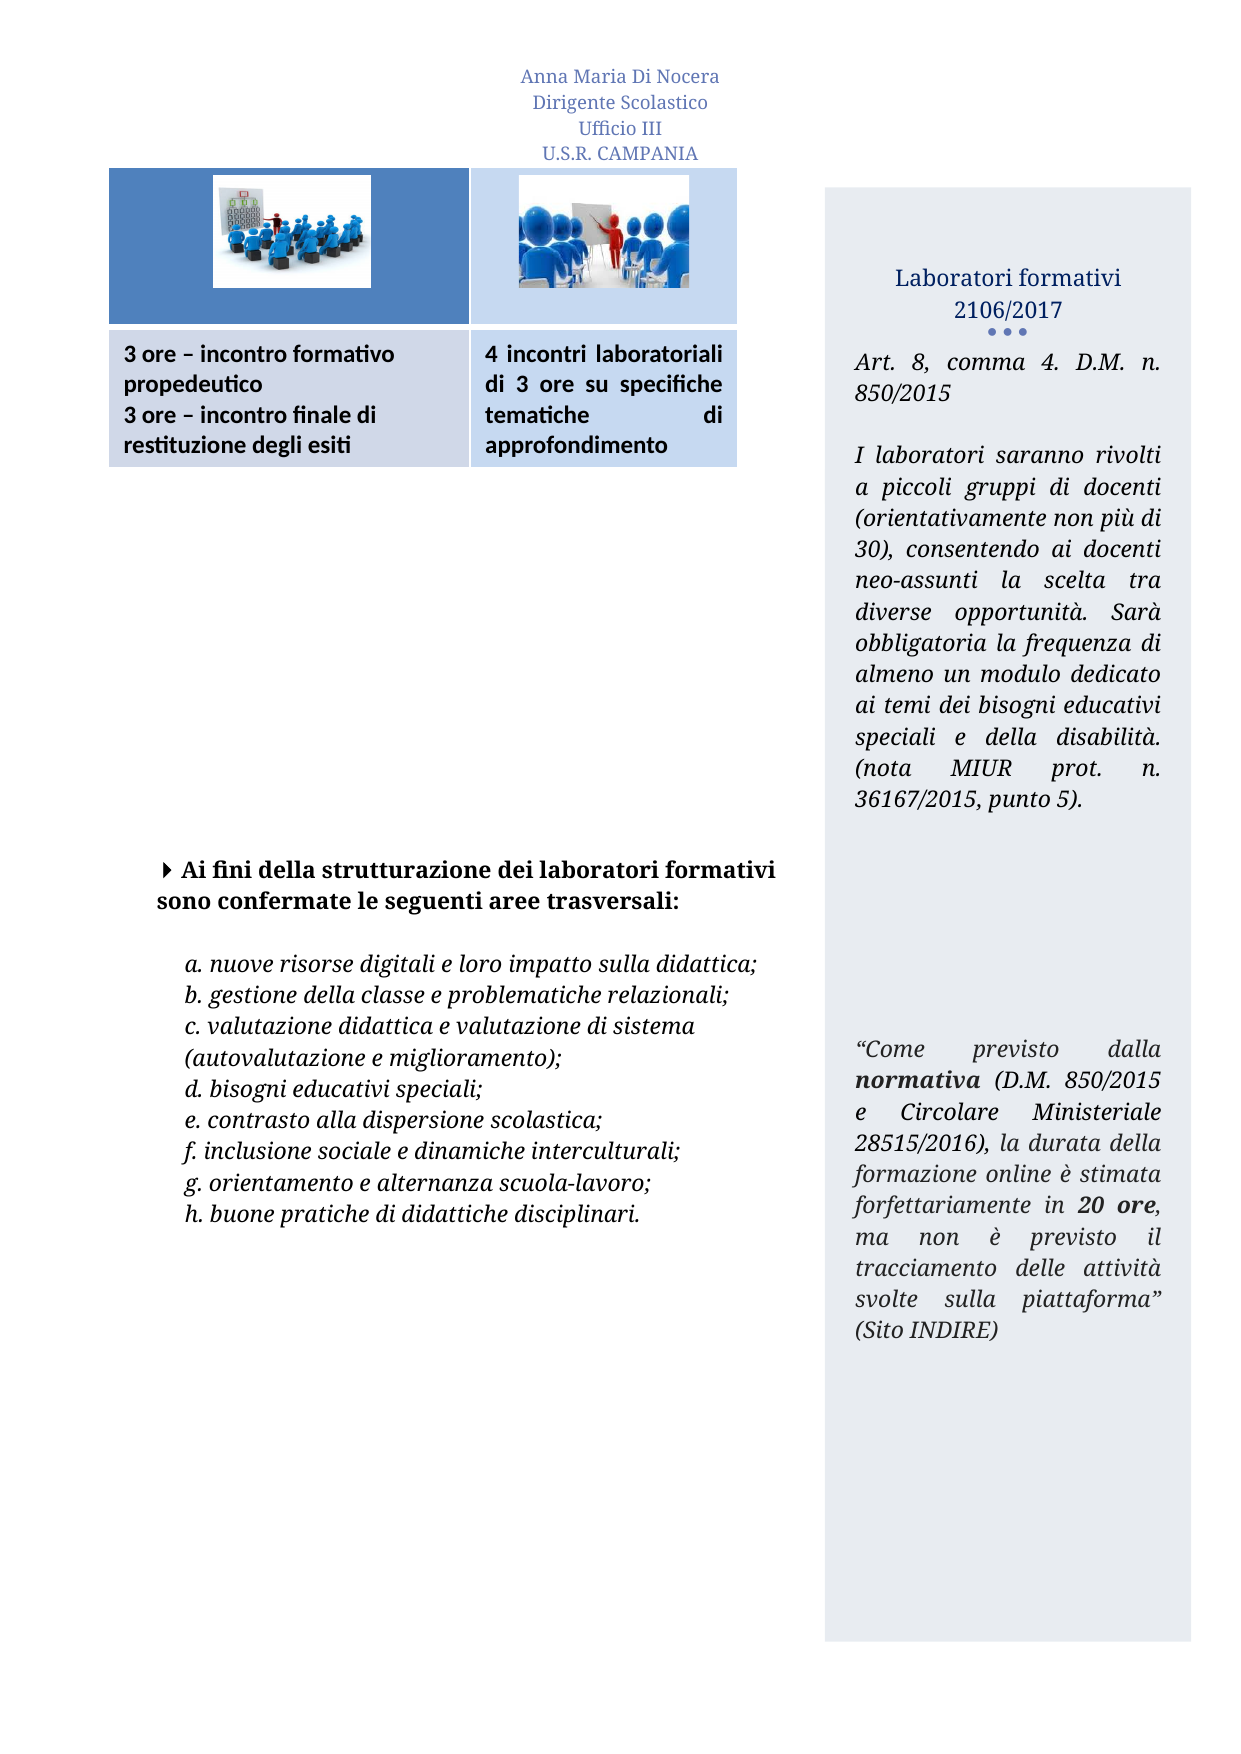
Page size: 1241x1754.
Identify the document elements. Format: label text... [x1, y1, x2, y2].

list f. inclusione sociale e dinamiche interculturali; [184, 1135, 824, 1166]
list b. gestione della classe e problematiche relazionali; [184, 979, 824, 1010]
table_cell 4 incontri laboratoriali di 3 ore su specifiche tematiche di approfondimento [471, 330, 737, 467]
list a. nuove risorse digitali e loro impatto sulla didattica; [184, 948, 824, 979]
list c. valutazione didattica e valutazione di sistema (autovalutazione e miglioramento); [184, 1010, 824, 1073]
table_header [471, 168, 737, 324]
picture [518, 175, 690, 288]
table_cell 3 ore – incontro formativo propedeutico 3 ore – incontro finale di restituzione degli esiti [109, 330, 469, 467]
list g. orientamento e alternanza scuola-lavoro; [184, 1166, 824, 1198]
list d. bisogni educativi speciali; [184, 1073, 824, 1104]
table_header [109, 168, 469, 324]
list e. contrasto alla dispersione scolastica; [184, 1104, 824, 1135]
list h. buone pratiche di didattiche disciplinari. [184, 1198, 824, 1229]
list Ai fini della strutturazione dei laboratori formativi sono confermate le seguenti aree trasversali: [157, 854, 824, 916]
picture [213, 175, 371, 288]
